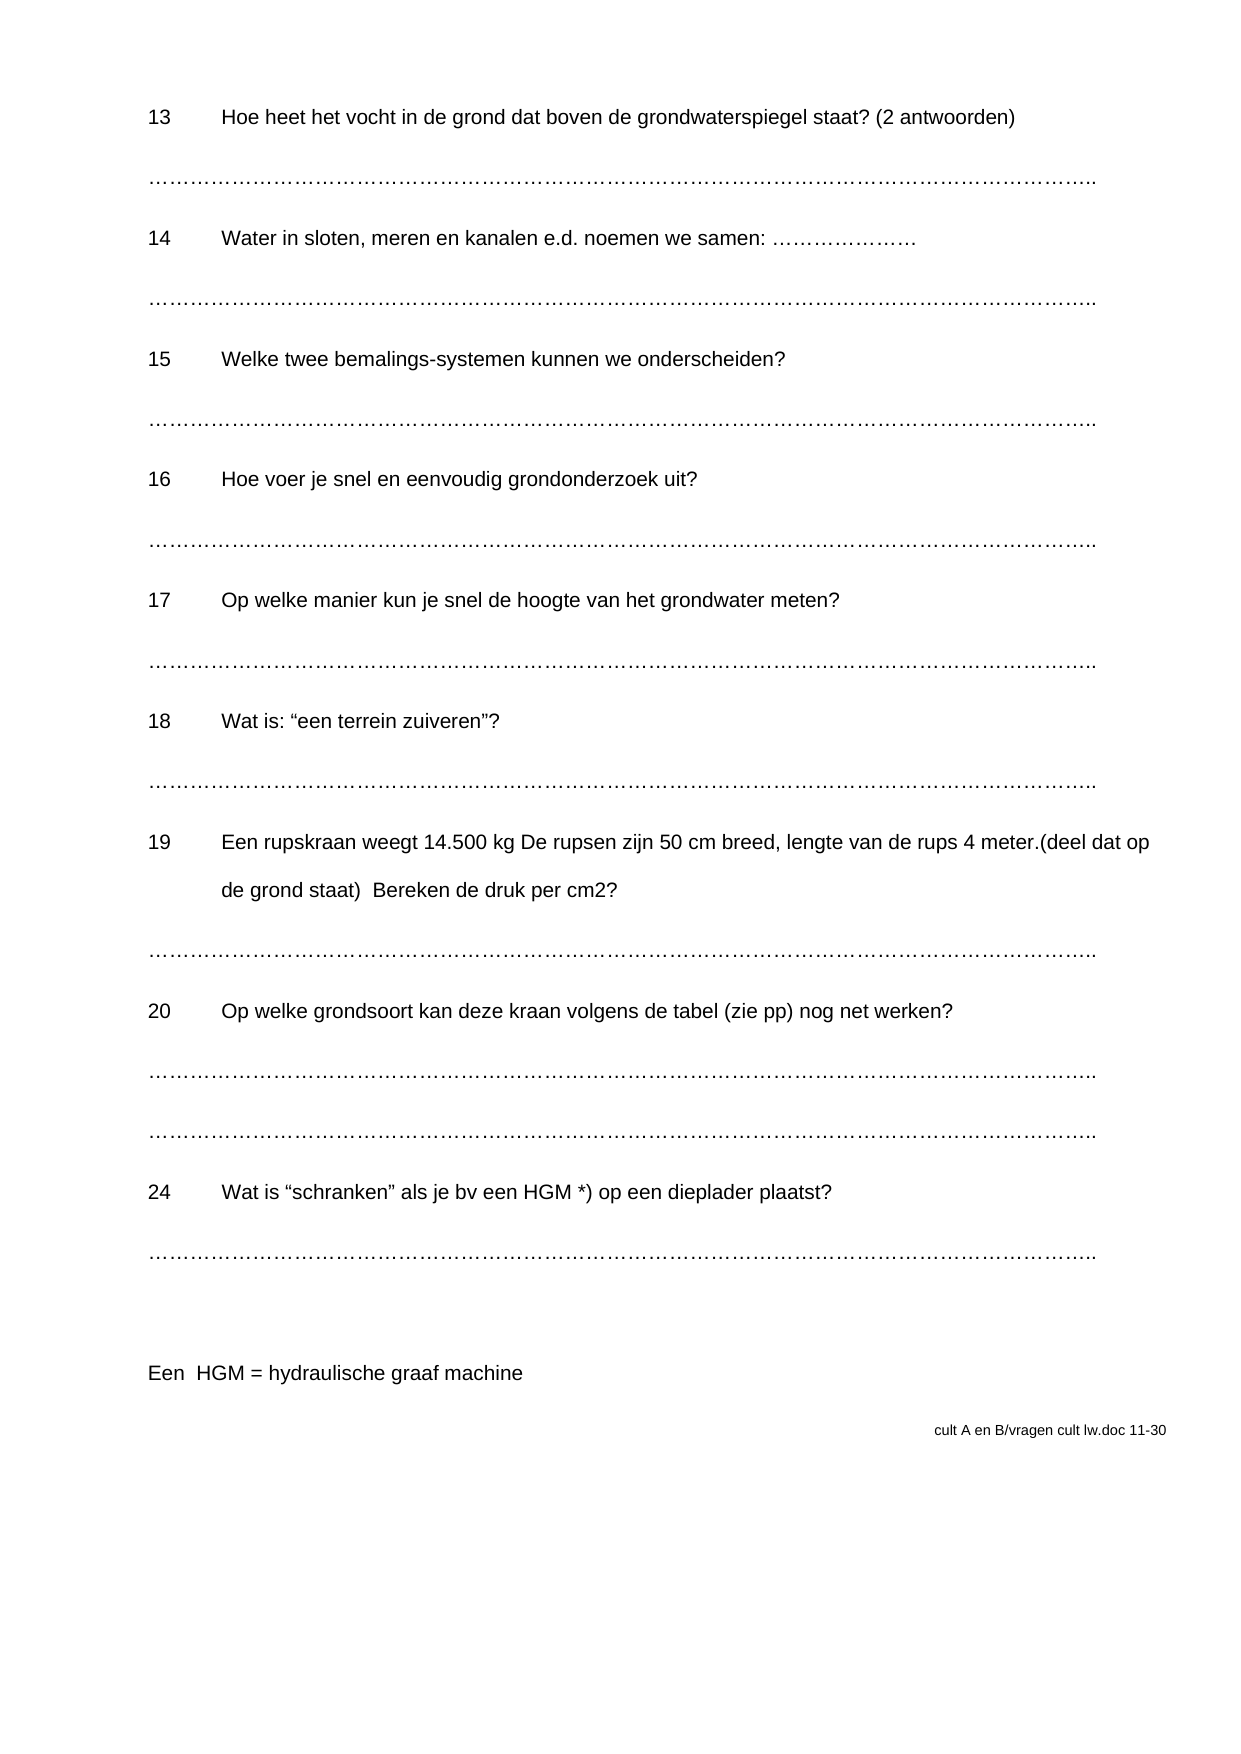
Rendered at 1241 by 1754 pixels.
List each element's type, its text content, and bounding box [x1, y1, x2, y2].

text ……………………………………………………………………………………………………………………….. [148, 1119, 1167, 1143]
text ……………………………………………………………………………………………………………………….. [148, 938, 1167, 962]
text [148, 286, 1167, 310]
list Welke twee bemalings-systemen kunnen we onderscheiden? [148, 346, 1167, 370]
list Wat is: “een terrein zuiveren”? [148, 709, 1167, 733]
text ……………………………………………………………………………………………………………………….. [148, 528, 1167, 552]
text 24 Wat is “schranken” als je bv een HGM *) op een dieplader plaatst? [148, 1180, 1167, 1204]
text Een HGM = hydraulische graaf machine [148, 1361, 1167, 1385]
text ……………………………………………………………………………………………………………………….. [148, 1240, 1167, 1264]
text ……………………………………………………………………………………………………………………….. [148, 407, 1167, 431]
list Op welke manier kun je snel de hoogte van het grondwater meten? [148, 588, 1167, 612]
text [148, 165, 1167, 189]
list Een rupskraan weegt 14.500 kg De rupsen zijn 50 cm breed, lengte van de rups 4 meter.(deel dat op de grond staat) Bereken de druk per cm2? [148, 830, 1167, 902]
text ……………………………………………………………………………………………………………………….. [148, 769, 1167, 793]
list Water in sloten, meren en kanalen e.d. noemen we samen: ………………… [148, 226, 1167, 249]
text ……………………………………………………………………………………………………………………….. [148, 648, 1167, 672]
text ……………………………………………………………………………………………………………………….. [148, 1059, 1167, 1083]
list Hoe heet het vocht in de grond dat boven de grondwaterspiegel staat? (2 antwoorden) [148, 105, 1167, 129]
list Hoe voer je snel en eenvoudig grondonderzoek uit? [148, 467, 1167, 491]
list Op welke grondsoort kan deze kraan volgens de tabel (zie pp) nog net werken? [148, 998, 1167, 1022]
text cult A en B/vragen cult lw.doc 11-30 [148, 1421, 1167, 1438]
